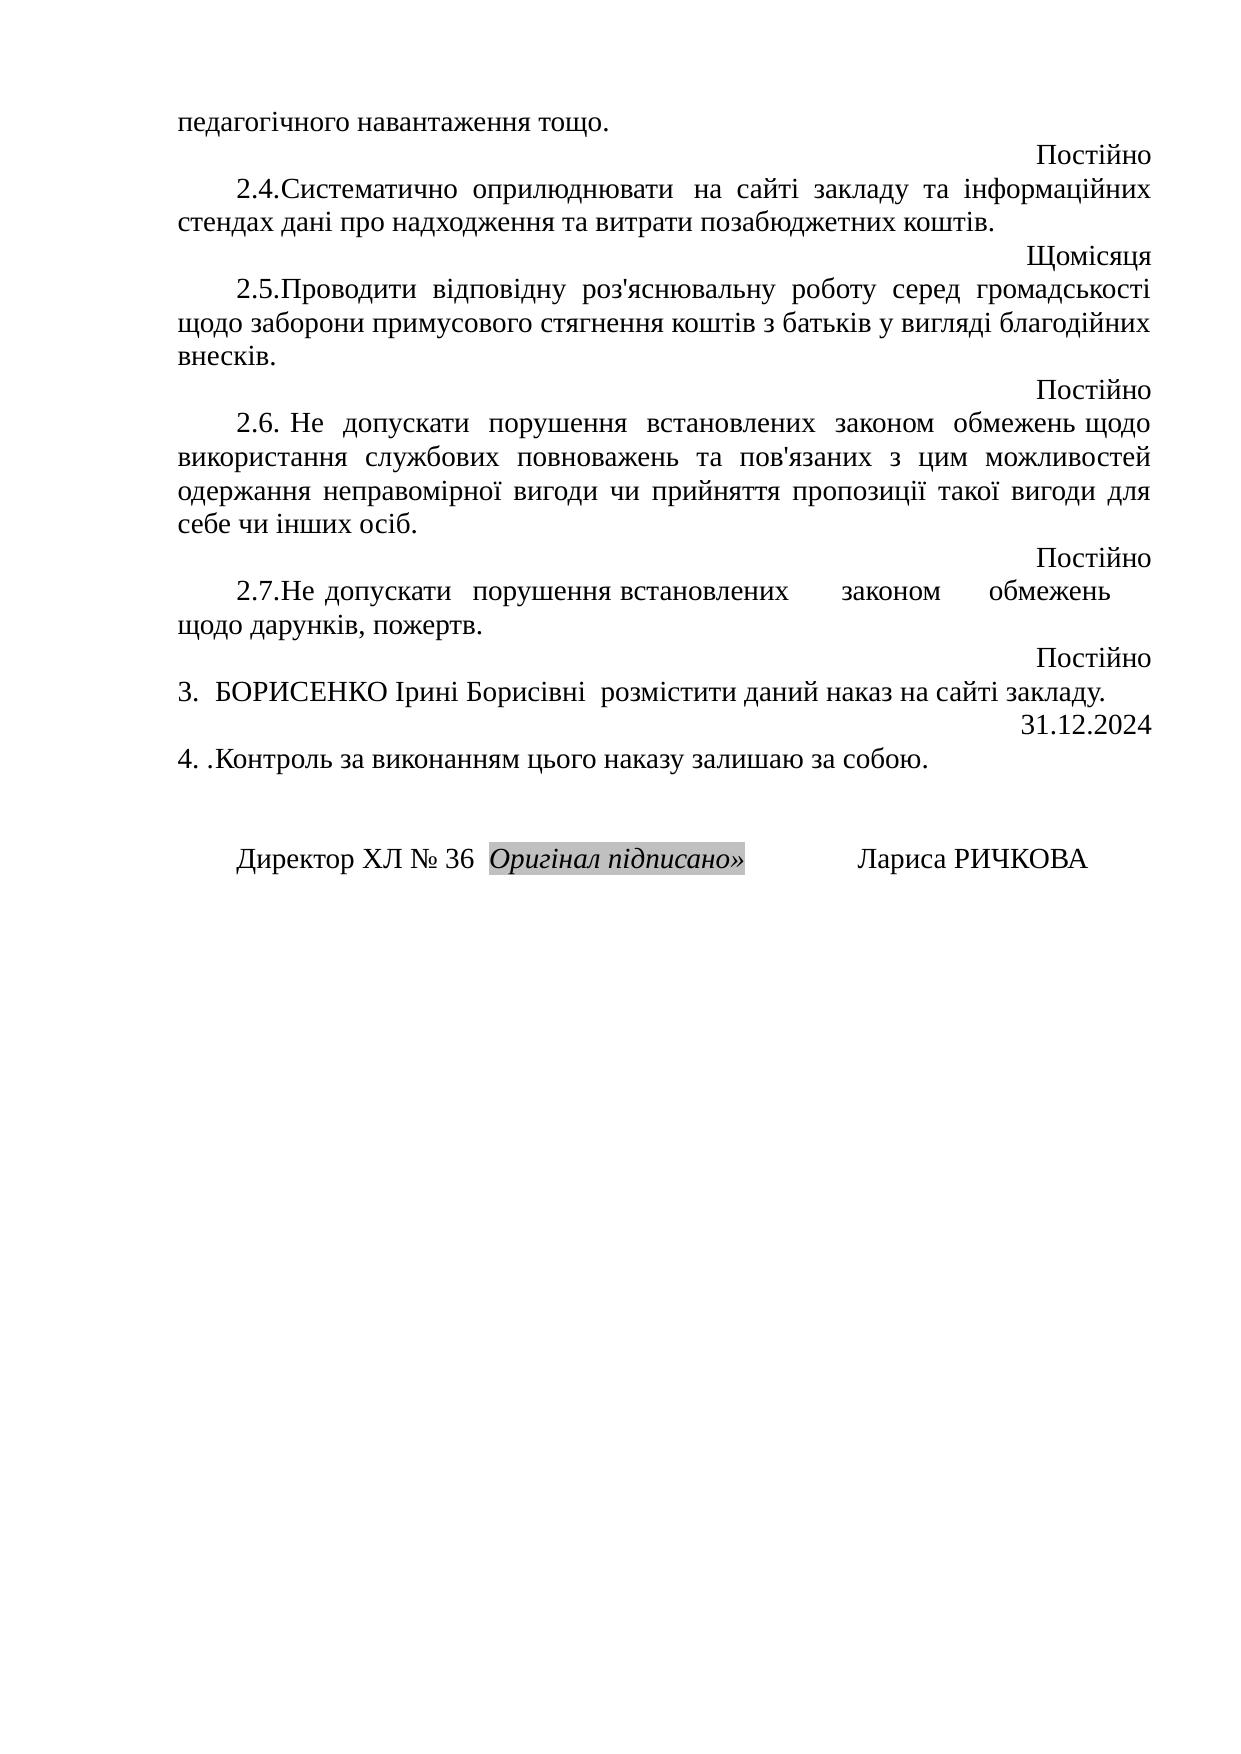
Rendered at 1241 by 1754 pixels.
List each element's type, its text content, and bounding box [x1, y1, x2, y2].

text Директор ХЛ № 36 Оригінал підписано» Лариса РИЧКОВА [745, 842, 1152, 875]
text 2.7. Не допускати порушення встановлених законом обмежень щодо дарунків, пожертв. [177, 573, 1152, 640]
text Директор ХЛ № 36 Оригінал підписано» Лариса РИЧКОВА [177, 842, 489, 875]
text Постійно [177, 372, 1152, 406]
text Постійно [177, 540, 1152, 573]
text Постійно [177, 640, 1152, 674]
text 2.6. Не допускати порушення встановлених законом обмежень щодо використання службових повноважень та пов'язаних з цим можливостей одержання неправомірної вигоди чи прийняття пропозиції такої вигоди для себе чи інших осіб. [177, 406, 1152, 540]
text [177, 104, 1152, 137]
text Постійно [177, 137, 1152, 171]
text Щомісяця [177, 238, 1152, 271]
text 3. БОРИСЕНКО Ірині Борисівні розмістити даний наказ на сайті закладу. [177, 674, 1152, 707]
text 31.12.2024 [177, 707, 1152, 741]
text 4. . Контроль за виконанням цього наказу залишаю за собою. [177, 741, 1152, 774]
text 2.4. Систематично оприлюднювати на сайті закладу та інформаційних стендах дані про надходження та витрати позабюджетних коштів. [177, 171, 1152, 238]
text 2.5. Проводити відповідну роз'яснювальну роботу серед громадськості щодо заборони примусового стягнення коштів з батьків у вигляді благодійних внесків. [177, 271, 1152, 372]
